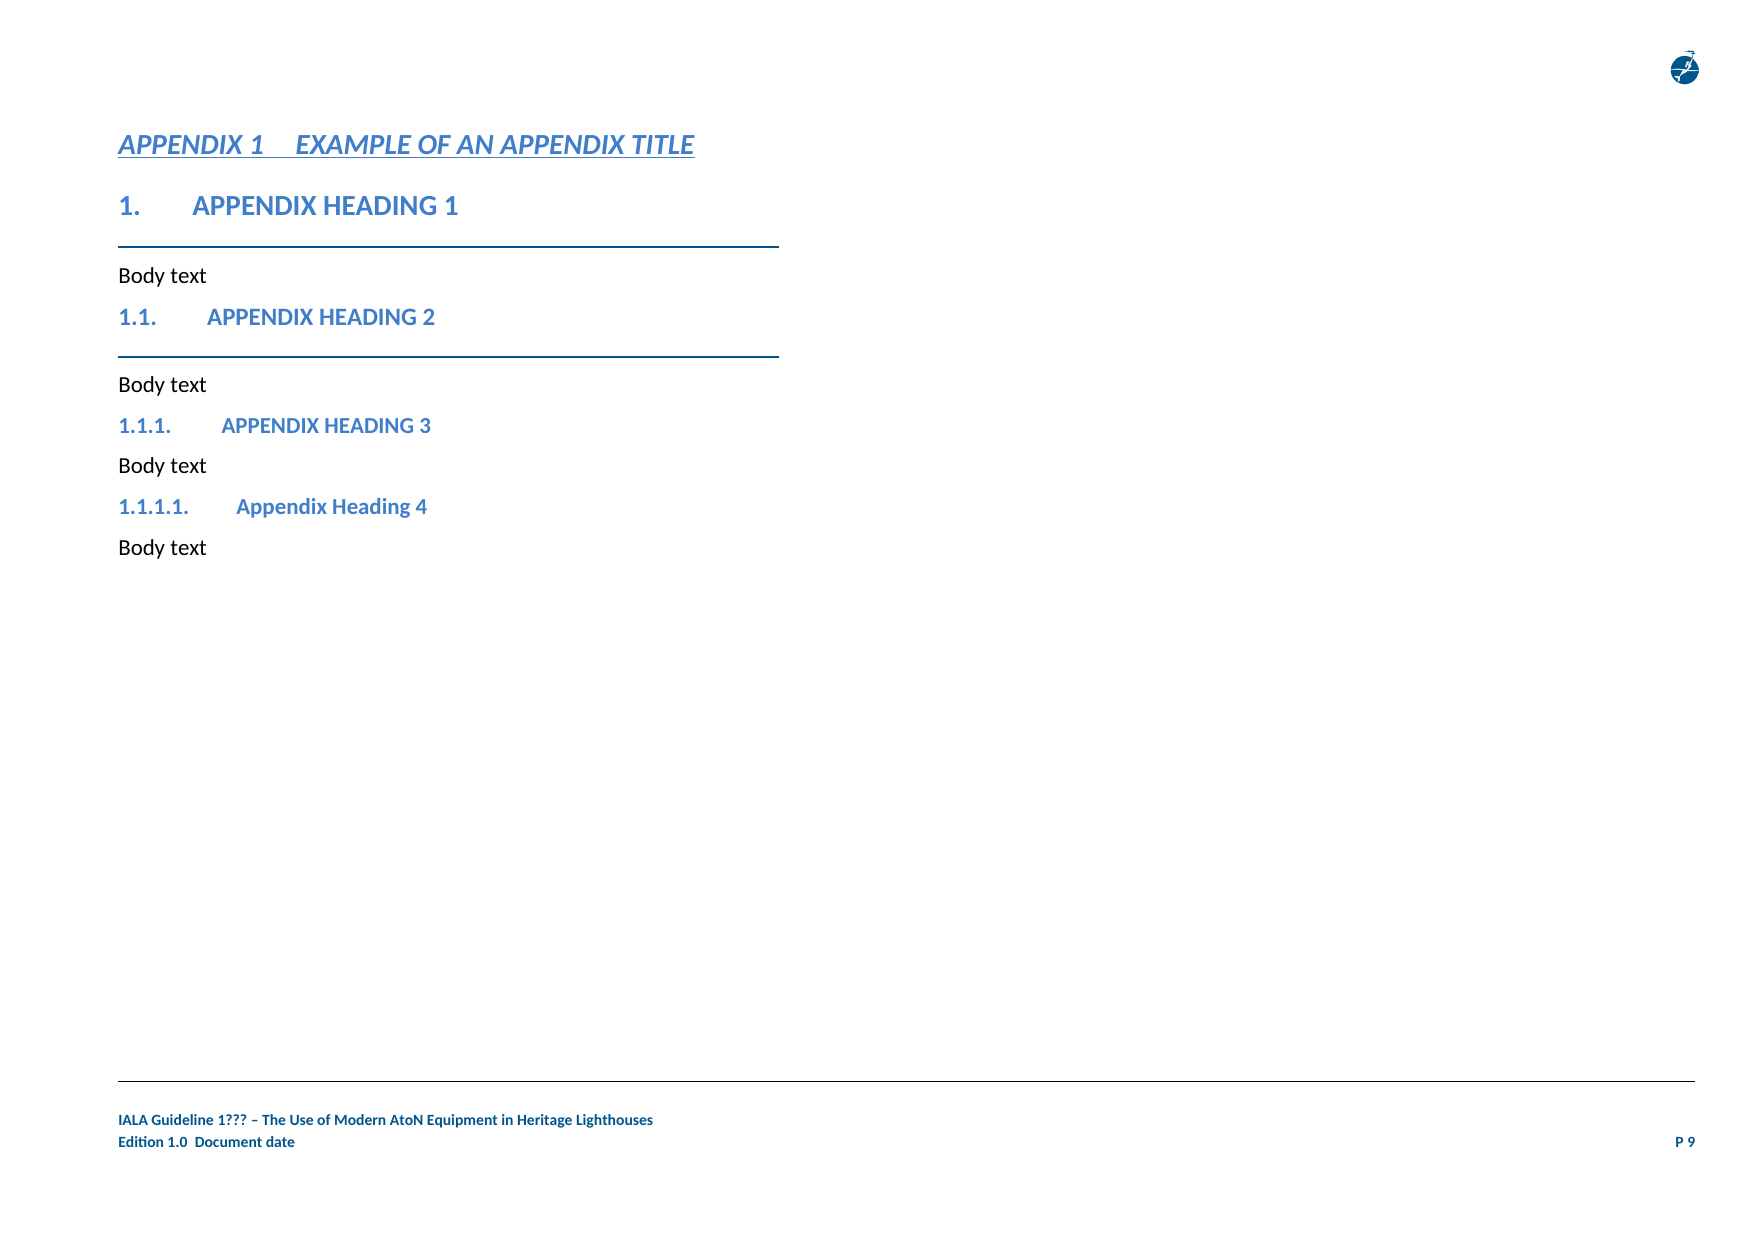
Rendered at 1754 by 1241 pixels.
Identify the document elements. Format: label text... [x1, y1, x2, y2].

text APPENDIX HEADING 1 [118, 187, 1695, 222]
text Body text [118, 261, 1695, 289]
text Appendix Heading 4 [118, 492, 1695, 520]
text Body text [118, 371, 1695, 398]
text APPENDIX HEADING 3 [118, 411, 1695, 439]
picture [1639, 0, 1754, 119]
text EXAMPLE OF AN APPENDIX TITLE [118, 126, 1695, 162]
text Body text [118, 533, 1695, 561]
text Body text [118, 452, 1695, 479]
text APPENDIX HEADING 2 [118, 301, 1695, 332]
